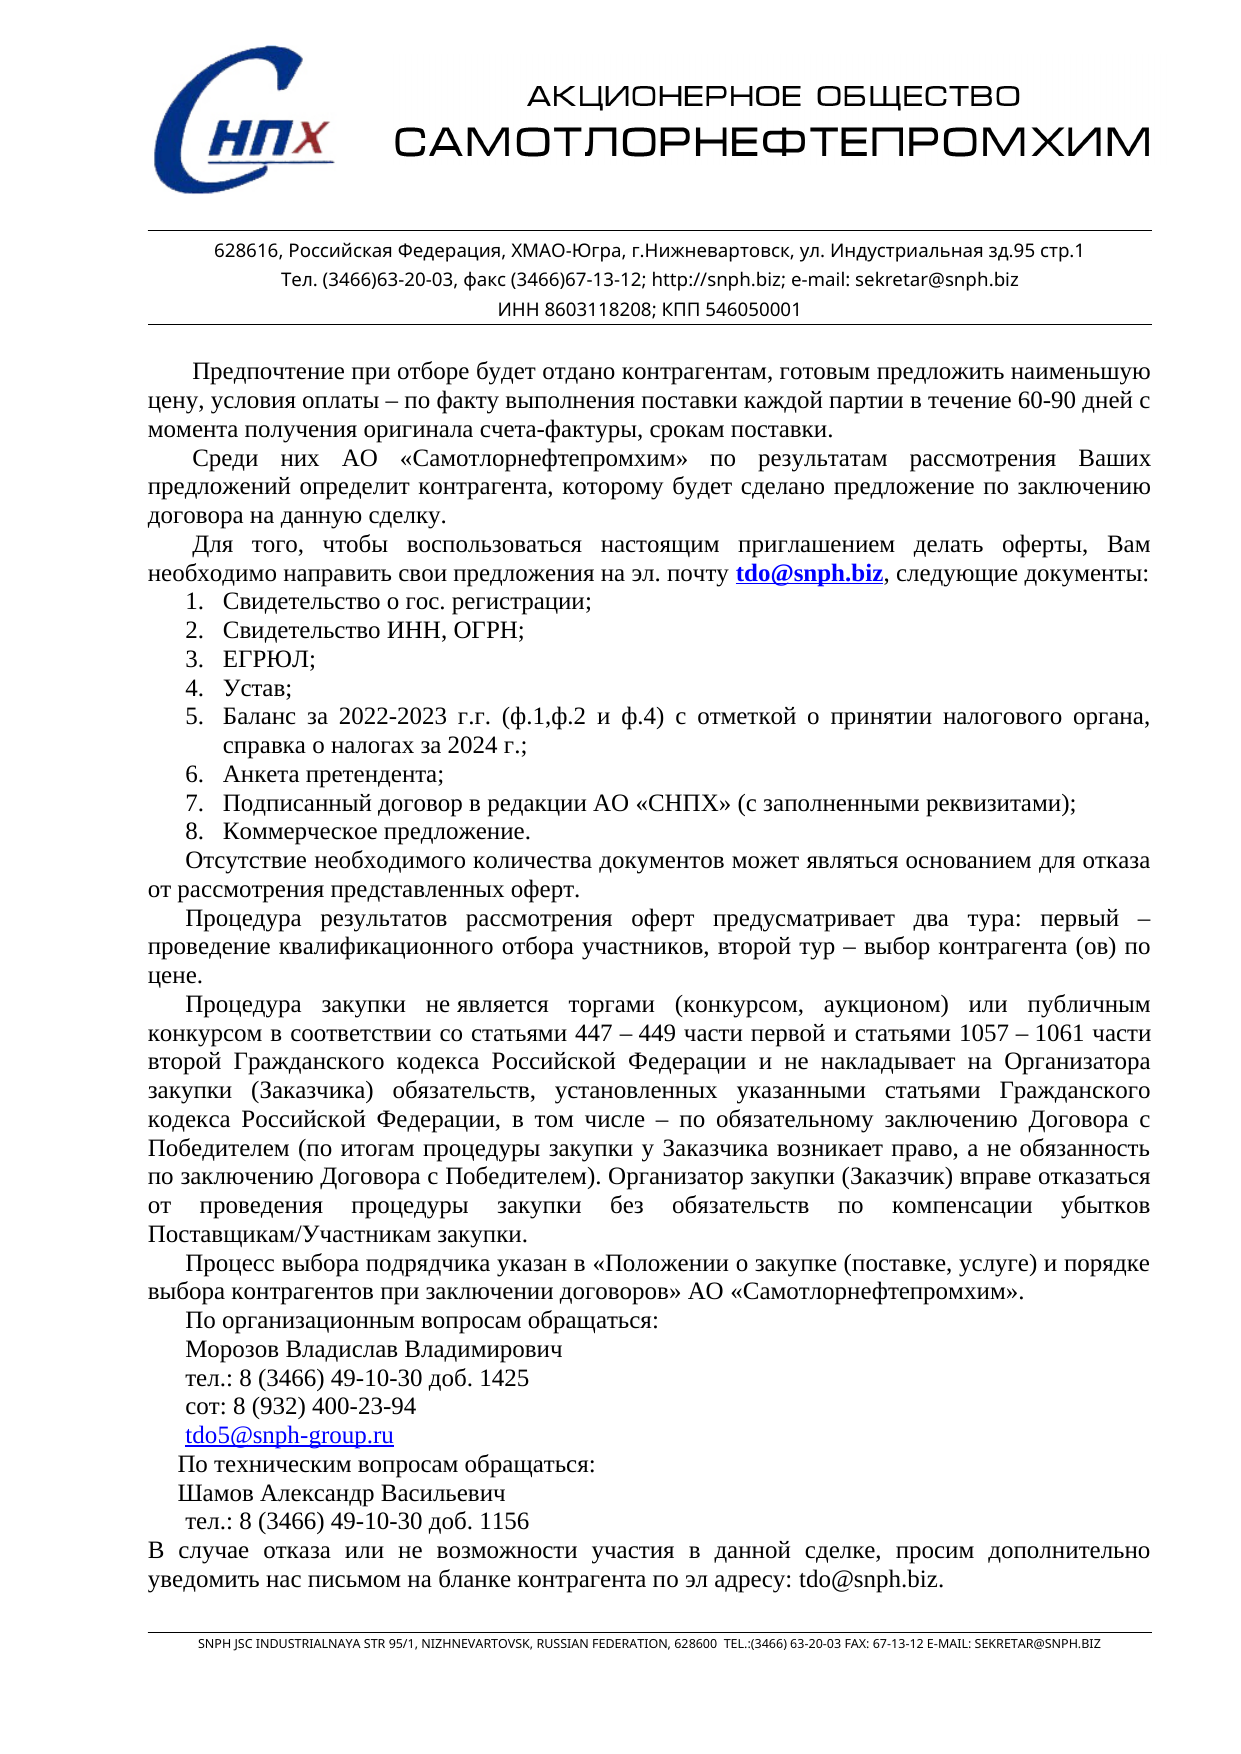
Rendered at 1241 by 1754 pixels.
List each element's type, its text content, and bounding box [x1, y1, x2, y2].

text Морозов Владислав Владимирович [148, 1334, 1152, 1363]
picture [152, 45, 337, 196]
text Предпочтение при отборе будет отдано контрагентам, готовым предложить наименьшую цену, условия оплаты – по факту выполнения поставки каждой партии в течение 60-90 дней с момента получения оригинала счета-фактуры, срокам поставки. [148, 356, 1152, 443]
text Шамов Александр Васильевич [177, 1478, 1152, 1506]
list Устав; [185, 673, 1152, 701]
text По организационным вопросам обращаться: [148, 1305, 1152, 1334]
list Свидетельство ИНН, ОГРН; [185, 615, 1152, 644]
list Баланс за 2022-2023 г.г. (ф.1,ф.2 и ф.4) с отметкой о принятии налогового органа, справка о налогах за 2024 г.; [185, 701, 1152, 759]
text Процедура закупки не является торгами (конкурсом, аукционом) или публичным конкурсом в соответствии со статьями 447 – 449 части первой и статьями 1057 – 1061 части второй Гражданского кодекса Российской Федерации и не накладывает на Организатора закупки (Заказчика) обязательств, установленных указанными статьями Гражданского кодекса Российской Федерации, в том числе – по обязательному заключению Договора с Победителем (по итогам процедуры закупки у Заказчика возникает право, а не обязанность по заключению Договора с Победителем). Организатор закупки (Заказчик) вправе отказаться от проведения процедуры закупки без обязательств по компенсации убытков Поставщикам/Участникам закупки. [148, 989, 1152, 1248]
text tdo5@snph-group.ru [148, 1420, 1152, 1449]
text Среди них АО «Самотлорнефтепромхим» по результатам рассмотрения Ваших предложений определит контрагента, которому будет сделано предложение по заключению договора на данную сделку. [148, 443, 1152, 529]
text Процесс выбора подрядчика указан в «Положении о закупке (поставке, услуге) и порядке выбора контрагентов при заключении договоров» АО «Самотлорнефтепромхим». [148, 1248, 1152, 1305]
text тел.: 8 (3466) 49-10-30 доб. 1156 [148, 1506, 1152, 1535]
text Отсутствие необходимого количества документов может являться основанием для отказа от рассмотрения представленных оферт. [148, 845, 1152, 903]
text В случае отказа или не возможности участия в данной сделке, просим дополнительно уведомить нас письмом на бланке контрагента по эл адресу: tdo@snph.biz. [148, 1535, 1152, 1593]
text По техническим вопросам обращаться: [177, 1449, 1152, 1478]
text сот: 8 (932) 400-23-94 [148, 1391, 1152, 1420]
list Коммерческое предложение. [185, 816, 1152, 845]
list Анкета претендента; [185, 759, 1152, 788]
list Подписанный договор в редакции АО «СНПХ» (с заполненными реквизитами); [185, 788, 1152, 816]
text тел.: 8 (3466) 49-10-30 доб. 1425 [148, 1363, 1152, 1391]
list Свидетельство о гос. регистрации; [185, 586, 1152, 615]
text Для того, чтобы воспользоваться настоящим приглашением делать оферты, Вам необходимо направить свои предложения на эл. почту tdo@snph.biz, следующие документы: [148, 529, 1152, 586]
list ЕГРЮЛ; [185, 644, 1152, 673]
picture [387, 54, 1167, 165]
text Процедура результатов рассмотрения оферт предусматривает два тура: первый – проведение квалификационного отбора участников, второй тур – выбор контрагента (ов) по цене. [148, 903, 1152, 989]
